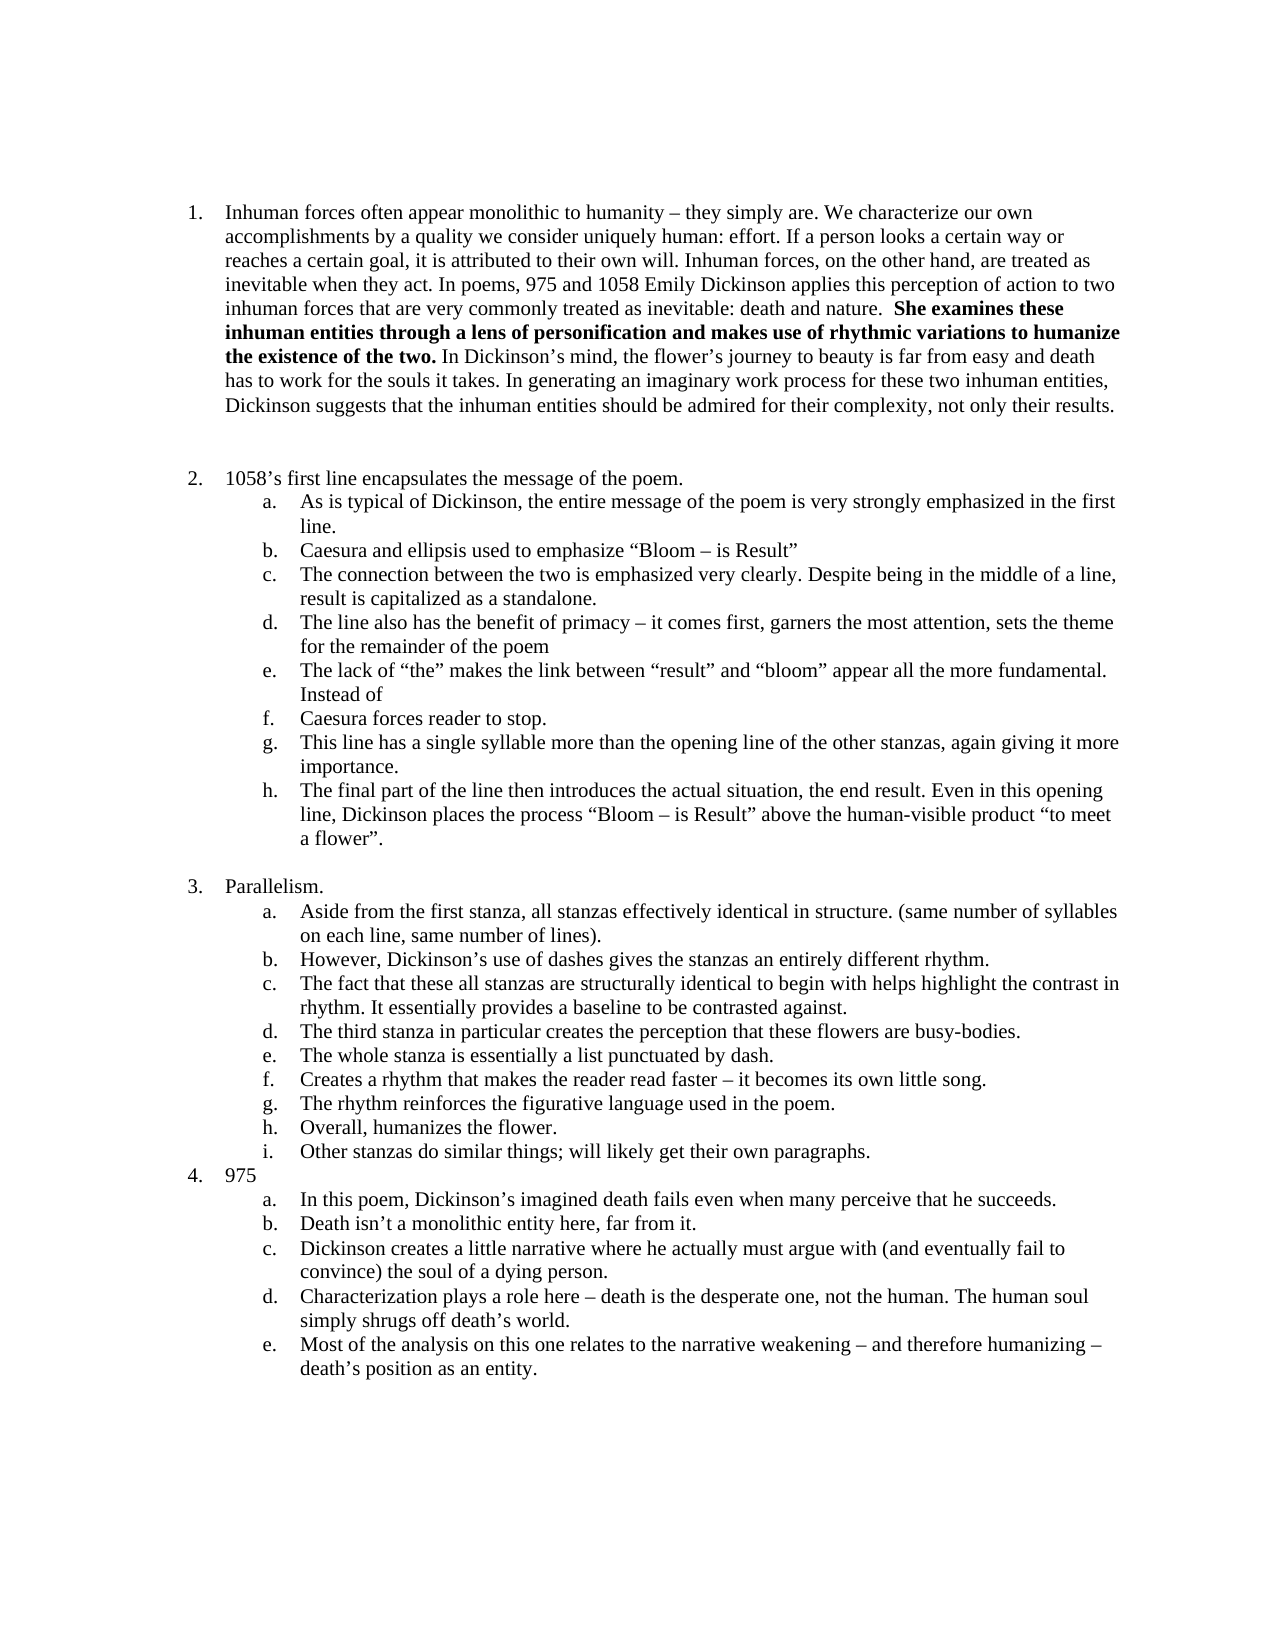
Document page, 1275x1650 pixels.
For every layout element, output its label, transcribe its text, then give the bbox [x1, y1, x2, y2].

list The final part of the line then introduces the actual situation, the end result. Even in this opening line, Dickinson places the process “Bloom – is Result” above the human-visible product “to meet a flower”. [262, 778, 1125, 850]
list Other stanzas do similar things; will likely get their own paragraphs. [262, 1139, 1125, 1163]
list Creates a rhythm that makes the reader read faster – it becomes its own little song. [262, 1067, 1125, 1091]
list The fact that these all stanzas are structurally identical to begin with helps highlight the contrast in rhythm. It essentially provides a baseline to be contrasted against. [262, 971, 1125, 1019]
list The third stanza in particular creates the perception that these flowers are busy-bodies. [262, 1019, 1125, 1043]
list 1058’s first line encapsulates the message of the poem. [187, 465, 1125, 489]
list Aside from the first stanza, all stanzas effectively identical in structure. (same number of syllables on each line, same number of lines). [262, 898, 1125, 947]
list However, Dickinson’s use of dashes gives the stanzas an entirely different rhythm. [262, 947, 1125, 971]
list Caesura forces reader to stop. [262, 706, 1125, 730]
list This line has a single syllable more than the opening line of the other stanzas, again giving it more importance. [262, 730, 1125, 778]
list Dickinson creates a little narrative where he actually must argue with (and eventually fail to convince) the soul of a dying person. [262, 1235, 1125, 1283]
list The connection between the two is emphasized very clearly. Despite being in the middle of a line, result is capitalized as a standalone. [262, 562, 1125, 610]
list The line also has the benefit of primacy – it comes first, garners the most attention, sets the theme for the remainder of the poem [262, 610, 1125, 658]
list Caesura and ellipsis used to emphasize “Bloom – is Result” [262, 538, 1125, 562]
list Characterization plays a role here – death is the desperate one, not the human. The human soul simply shrugs off death’s world. [262, 1283, 1125, 1332]
subtitle Inhuman forces often appear monolithic to humanity – they simply are. We characterize our own accomplishments by a quality we consider uniquely human: effort. If a person looks a certain way or reaches a certain goal, it is attributed to their own will. Inhuman forces, on the other hand, are treated as inevitable when they act. In poems, 975 and 1058 Emily Dickinson applies this perception of action to two inhuman forces that are very commonly treated as inevitable: death and nature. She examines these inhuman entities through a lens of personification and makes use of rhythmic variations to humanize the existence of the two. In Dickinson’s mind, the flower’s journey to beauty is far from easy and death has to work for the souls it takes. In generating an imaginary work process for these two inhuman entities, Dickinson suggests that the inhuman entities should be admired for their complexity, not only their results. [187, 200, 1125, 417]
list Most of the analysis on this one relates to the narrative weakening – and therefore humanizing – death’s position as an entity. [262, 1332, 1125, 1380]
list The lack of “the” makes the link between “result” and “bloom” appear all the more fundamental. Instead of [262, 658, 1125, 706]
list As is typical of Dickinson, the entire message of the poem is very strongly emphasized in the first line. [262, 489, 1125, 538]
list The whole stanza is essentially a list punctuated by dash. [262, 1043, 1125, 1067]
list 975 [187, 1163, 1125, 1187]
list Parallelism. [187, 874, 1125, 898]
list In this poem, Dickinson’s imagined death fails even when many perceive that he succeeds. [262, 1187, 1125, 1211]
list Death isn’t a monolithic entity here, far from it. [262, 1211, 1125, 1235]
list The rhythm reinforces the figurative language used in the poem. [262, 1091, 1125, 1115]
list Overall, humanizes the flower. [262, 1115, 1125, 1139]
